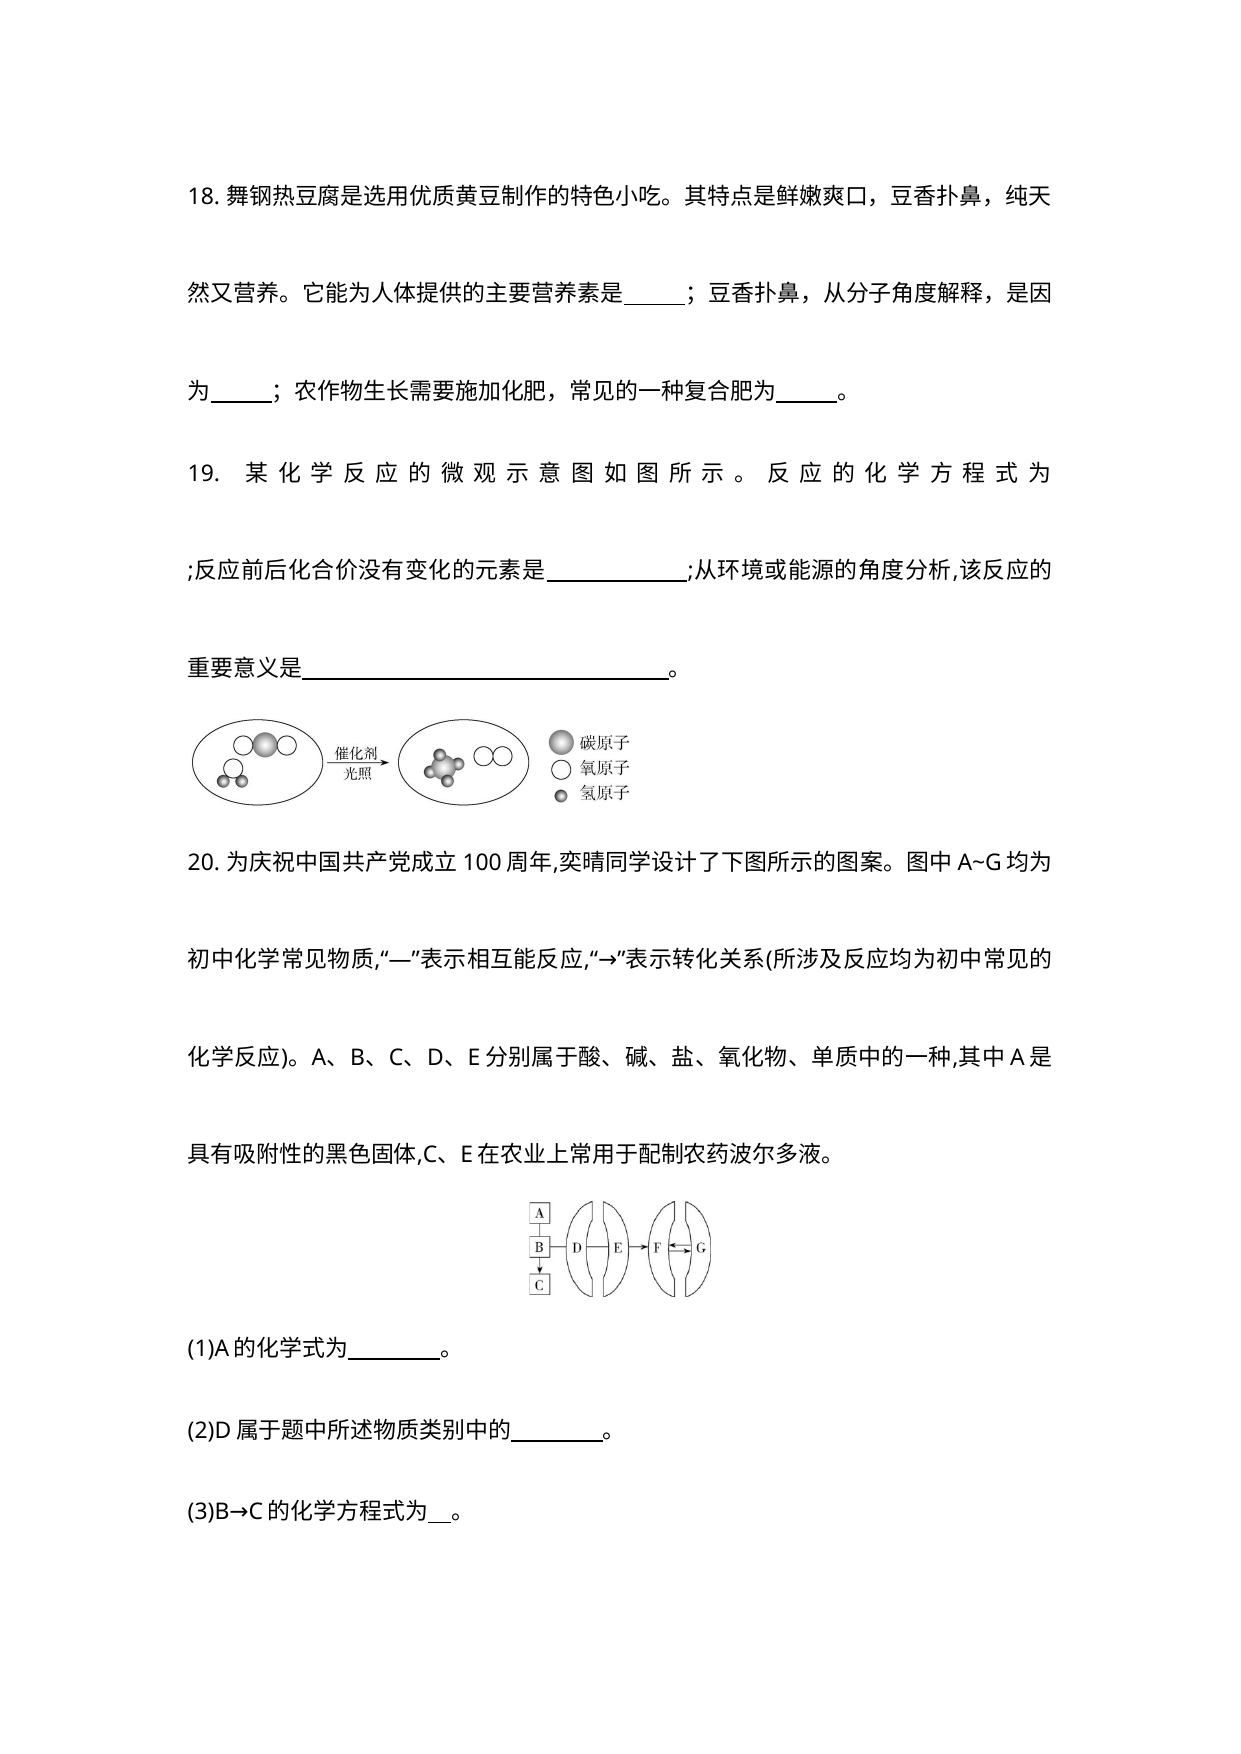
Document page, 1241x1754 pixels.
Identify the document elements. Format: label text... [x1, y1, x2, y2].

picture [187, 715, 630, 809]
picture [529, 1201, 711, 1297]
text 18. 舞钢热豆腐是选用优质黄豆制作的特色小吃。其特点是鲜嫩爽口，豆香扑鼻，纯天然又营养。它能为人体提供的主要营养素是 ；豆香扑鼻，从分子角度解释，是因为 ；农作物生长需要施加化肥，常见的一种复合肥为 。 [187, 162, 1053, 422]
text (1)A的化学式为 。 [187, 1314, 1053, 1379]
text (2)D属于题中所述物质类别中的 。 [187, 1396, 1053, 1461]
text 20. 为庆祝中国共产党成立100周年,奕晴同学设计了下图所示的图案。图中A~G均为初中化学常见物质,“—”表示相互能反应,“→”表示转化关系(所涉及反应均为初中常见的化学反应)。A、B、C、D、E分别属于酸、碱、盐、氧化物、单质中的一种,其中A是具有吸附性的黑色固体,C、E在农业上常用于配制农药波尔多液。 [187, 827, 1053, 1185]
text (3)B→C的化学方程式为 。 [187, 1477, 1053, 1542]
text 19. 某化学反应的微观示意图如图所示。反应的化学方程式为 ;反应前后化合价没有变化的元素是 ;从环境或能源的角度分析,该反应的重要意义是 。 [187, 438, 1053, 698]
